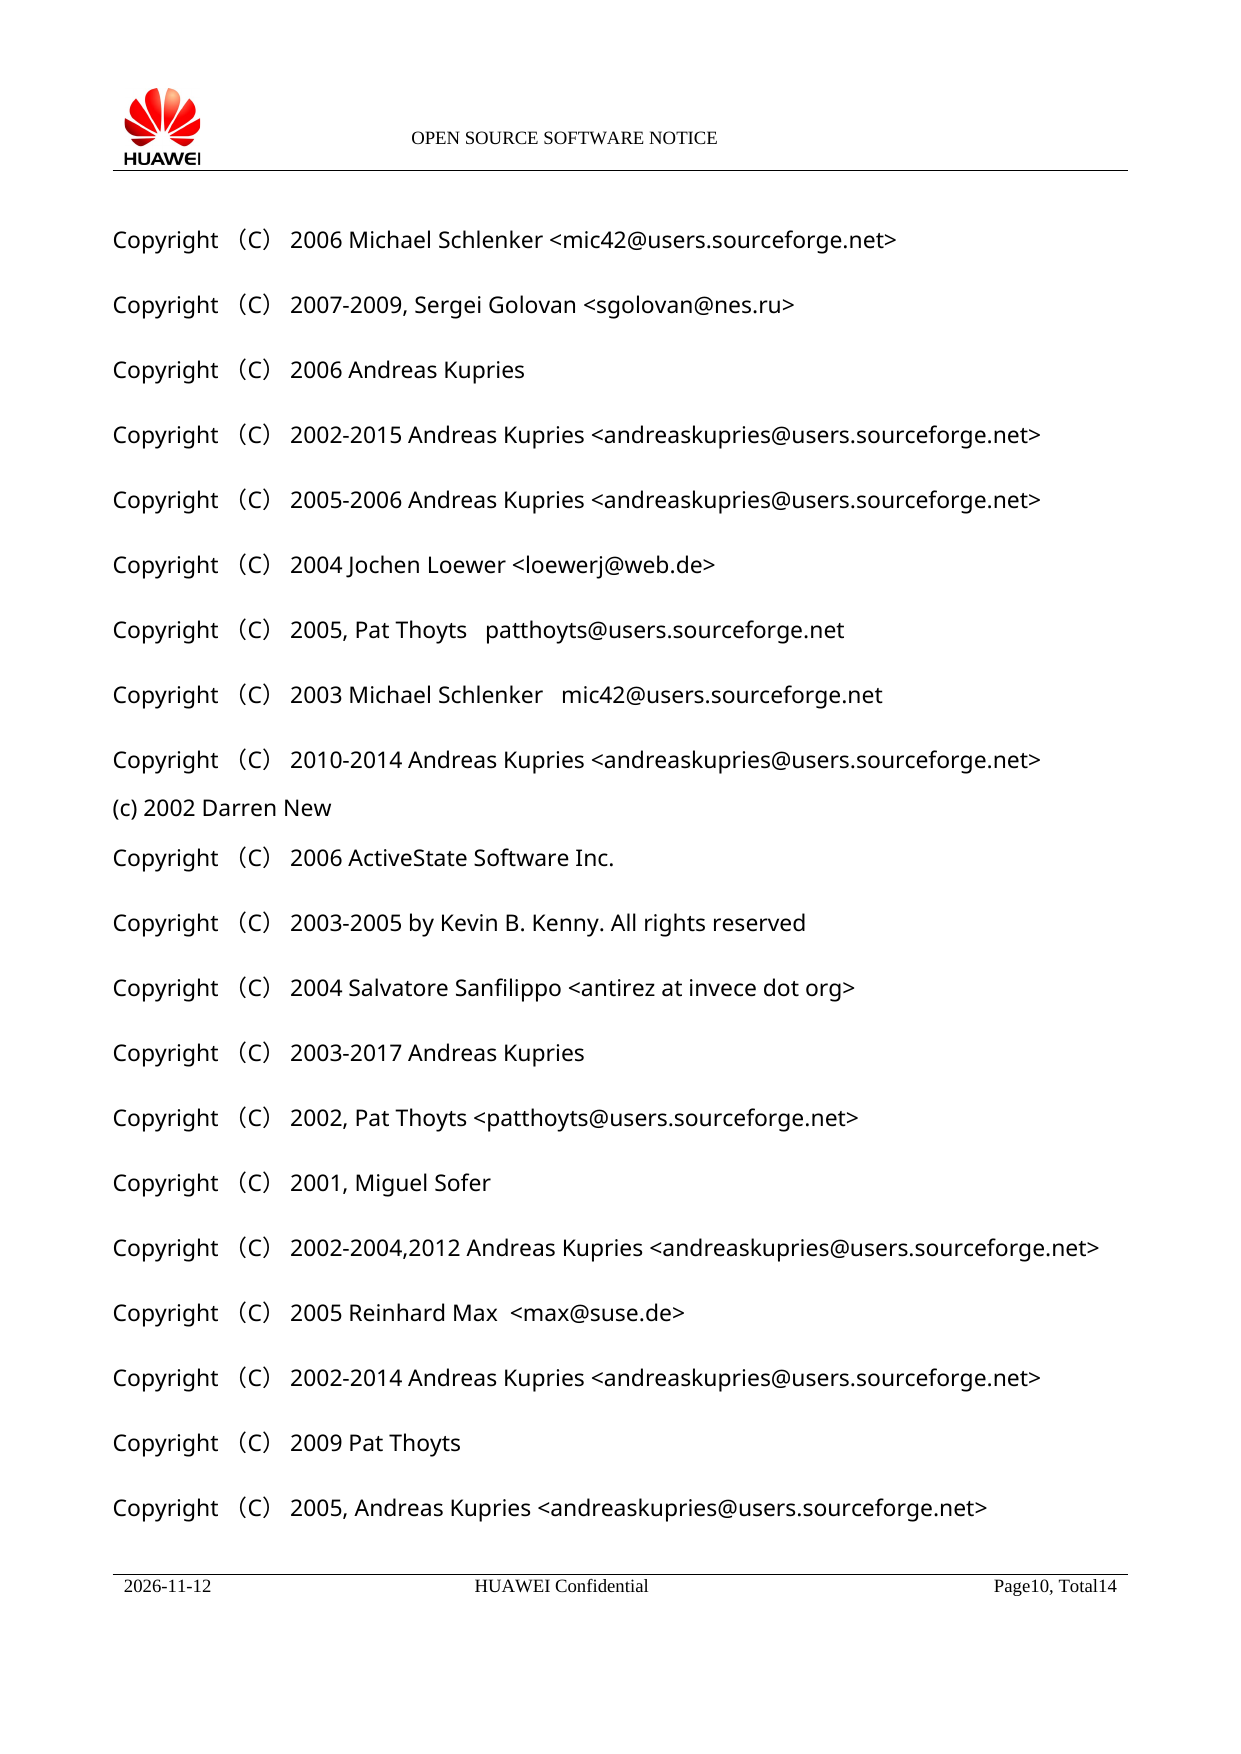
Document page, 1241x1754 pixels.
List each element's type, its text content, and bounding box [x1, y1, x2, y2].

picture [124, 88, 201, 165]
